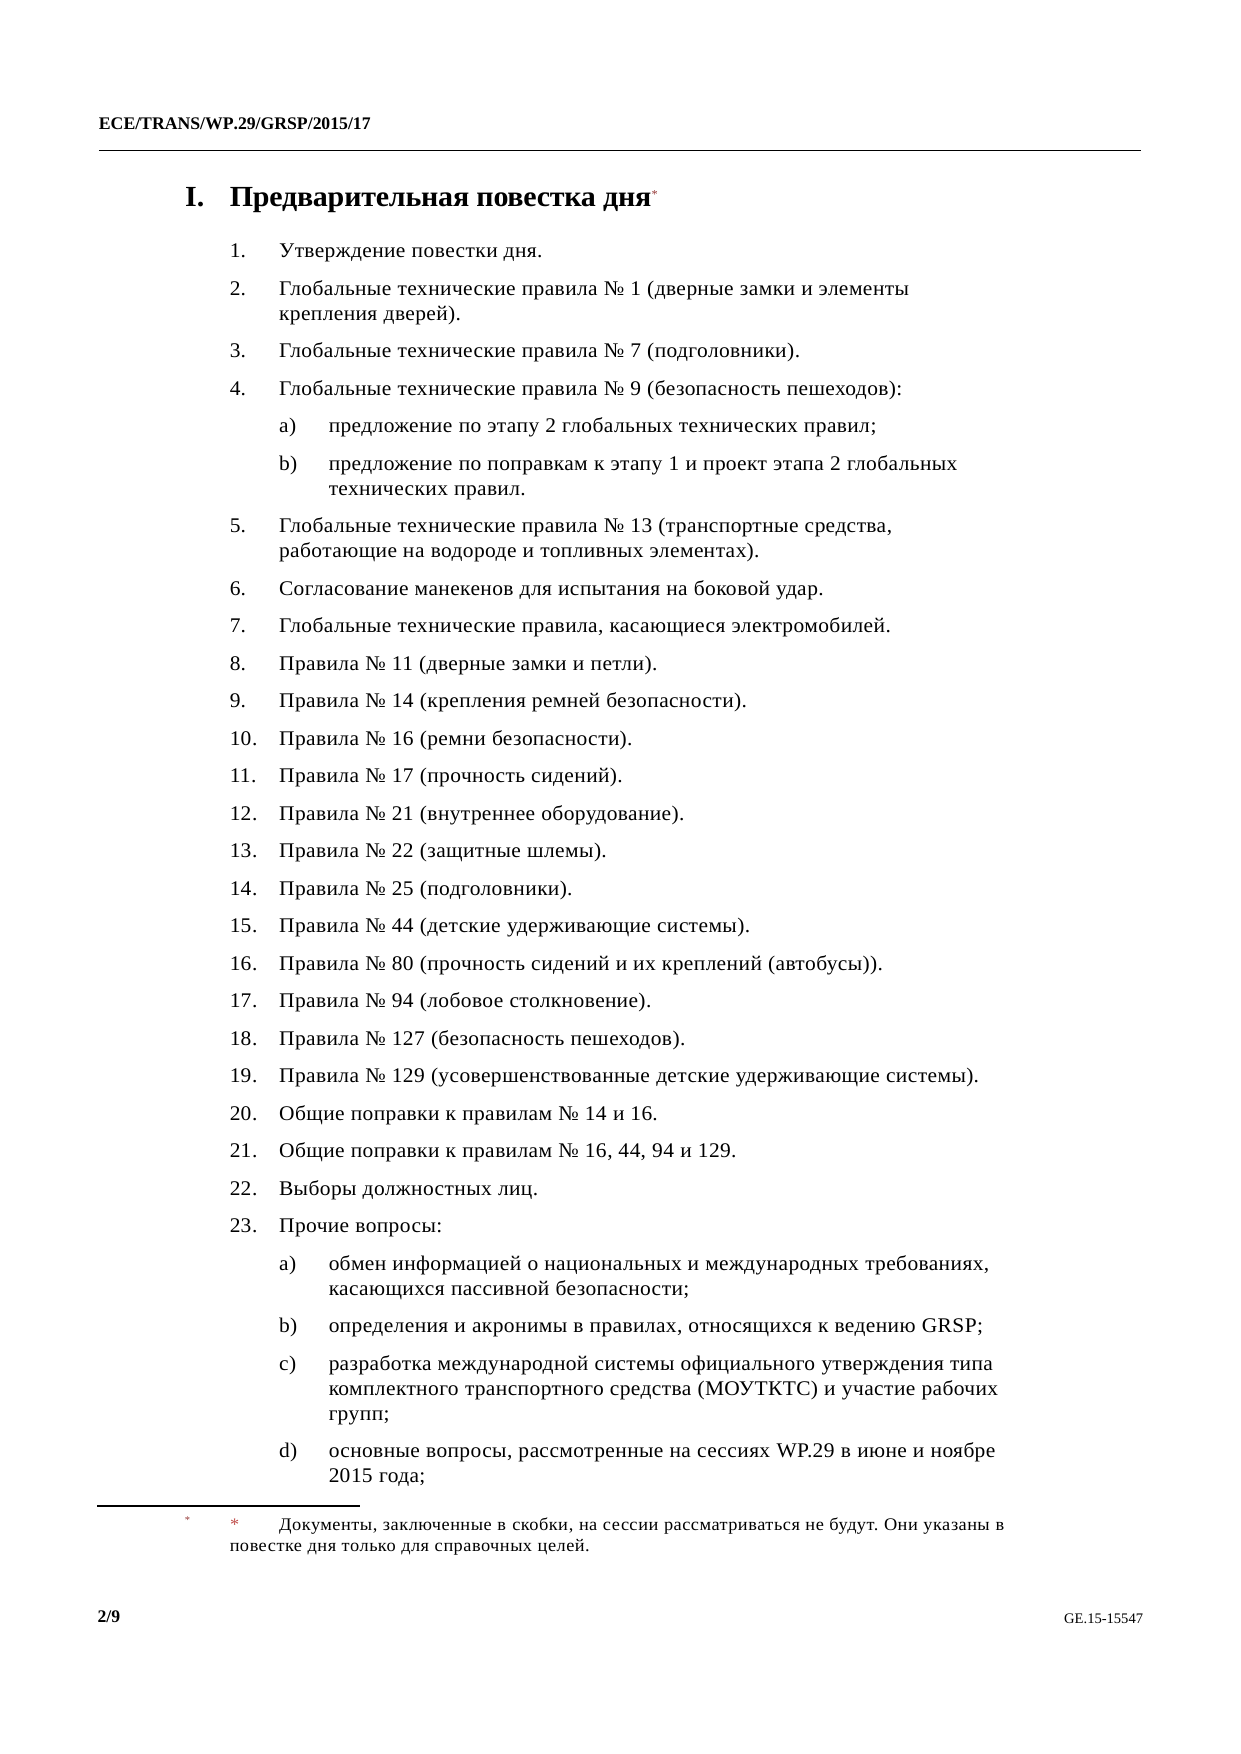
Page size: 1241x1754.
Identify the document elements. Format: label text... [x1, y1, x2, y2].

text b) предложение по поправкам к этапу 1 и проект этапа 2 глобальных технических правил. [229, 450, 1011, 500]
text 17. Правила № 94 (лобовое столкновение). [229, 988, 1011, 1013]
text 7. Глобальные технические правила, касающиеся электромобилей. [229, 613, 1011, 638]
text 22. Выборы должностных лиц. [229, 1175, 1011, 1200]
text 13. Правила № 22 (защитные шлемы). [229, 838, 1011, 863]
text 9. Правила № 14 (крепления ремней безопасности). [229, 688, 1011, 713]
text 1. Утверждение повестки дня. [229, 238, 1011, 263]
text 21. Общие поправки к правилам № 16, 44, 94 и 129. [229, 1138, 1011, 1163]
text 20. Общие поправки к правилам № 14 и 16. [229, 1100, 1011, 1125]
text a) предложение по этапу 2 глобальных технических правил; [229, 413, 1011, 438]
text 10. Правила № 16 (ремни безопасности). [229, 725, 1011, 750]
text 15. Правила № 44 (детские удерживающие системы). [229, 913, 1011, 938]
text I. Предварительная повестка дня* [97, 181, 1011, 213]
text 6. Согласование манекенов для испытания на боковой удар. [229, 575, 1011, 600]
text 8. Правила № 11 (дверные замки и петли). [229, 650, 1011, 675]
text 11. Правила № 17 (прочность сидений). [229, 763, 1011, 788]
text 14. Правила № 25 (подголовники). [229, 875, 1011, 900]
text 3. Глобальные технические правила № 7 (подголовники). [229, 338, 1011, 363]
text 12. Правила № 21 (внутреннее оборудование). [229, 800, 1011, 825]
text 5. Глобальные технические правила № 13 (транспортные средства, работающие на водороде и топливных элементах). [229, 513, 1011, 563]
text 16. Правила № 80 (прочность сидений и их креплений (автобусы)). [229, 950, 1011, 975]
text 4. Глобальные технические правила № 9 (безопасность пешеходов): [229, 375, 1011, 400]
text 23. Прочие вопросы: [229, 1213, 1011, 1238]
text d) основные вопросы, рассмотренные на сессиях WP.29 в июне и ноябре 2015 года; [229, 1438, 1011, 1488]
text b) определения и акронимы в правилах, относящихся к ведению GRSP; [229, 1313, 1011, 1338]
text 2. Глобальные технические правила № 1 (дверные замки и элементы крепления дверей). [229, 275, 1011, 325]
text a) обмен информацией о национальных и международных требованиях, касающихся пассивной безопасности; [229, 1250, 1011, 1300]
text c) разработка международной системы официального утверждения типа комплектного транспортного средства (МОУТКТС) и участие рабочих групп; [229, 1350, 1011, 1425]
text 19. Правила № 129 (усовершенствованные детские удерживающие системы). [229, 1063, 1011, 1088]
text 18. Правила № 127 (безопасность пешеходов). [229, 1025, 1011, 1050]
